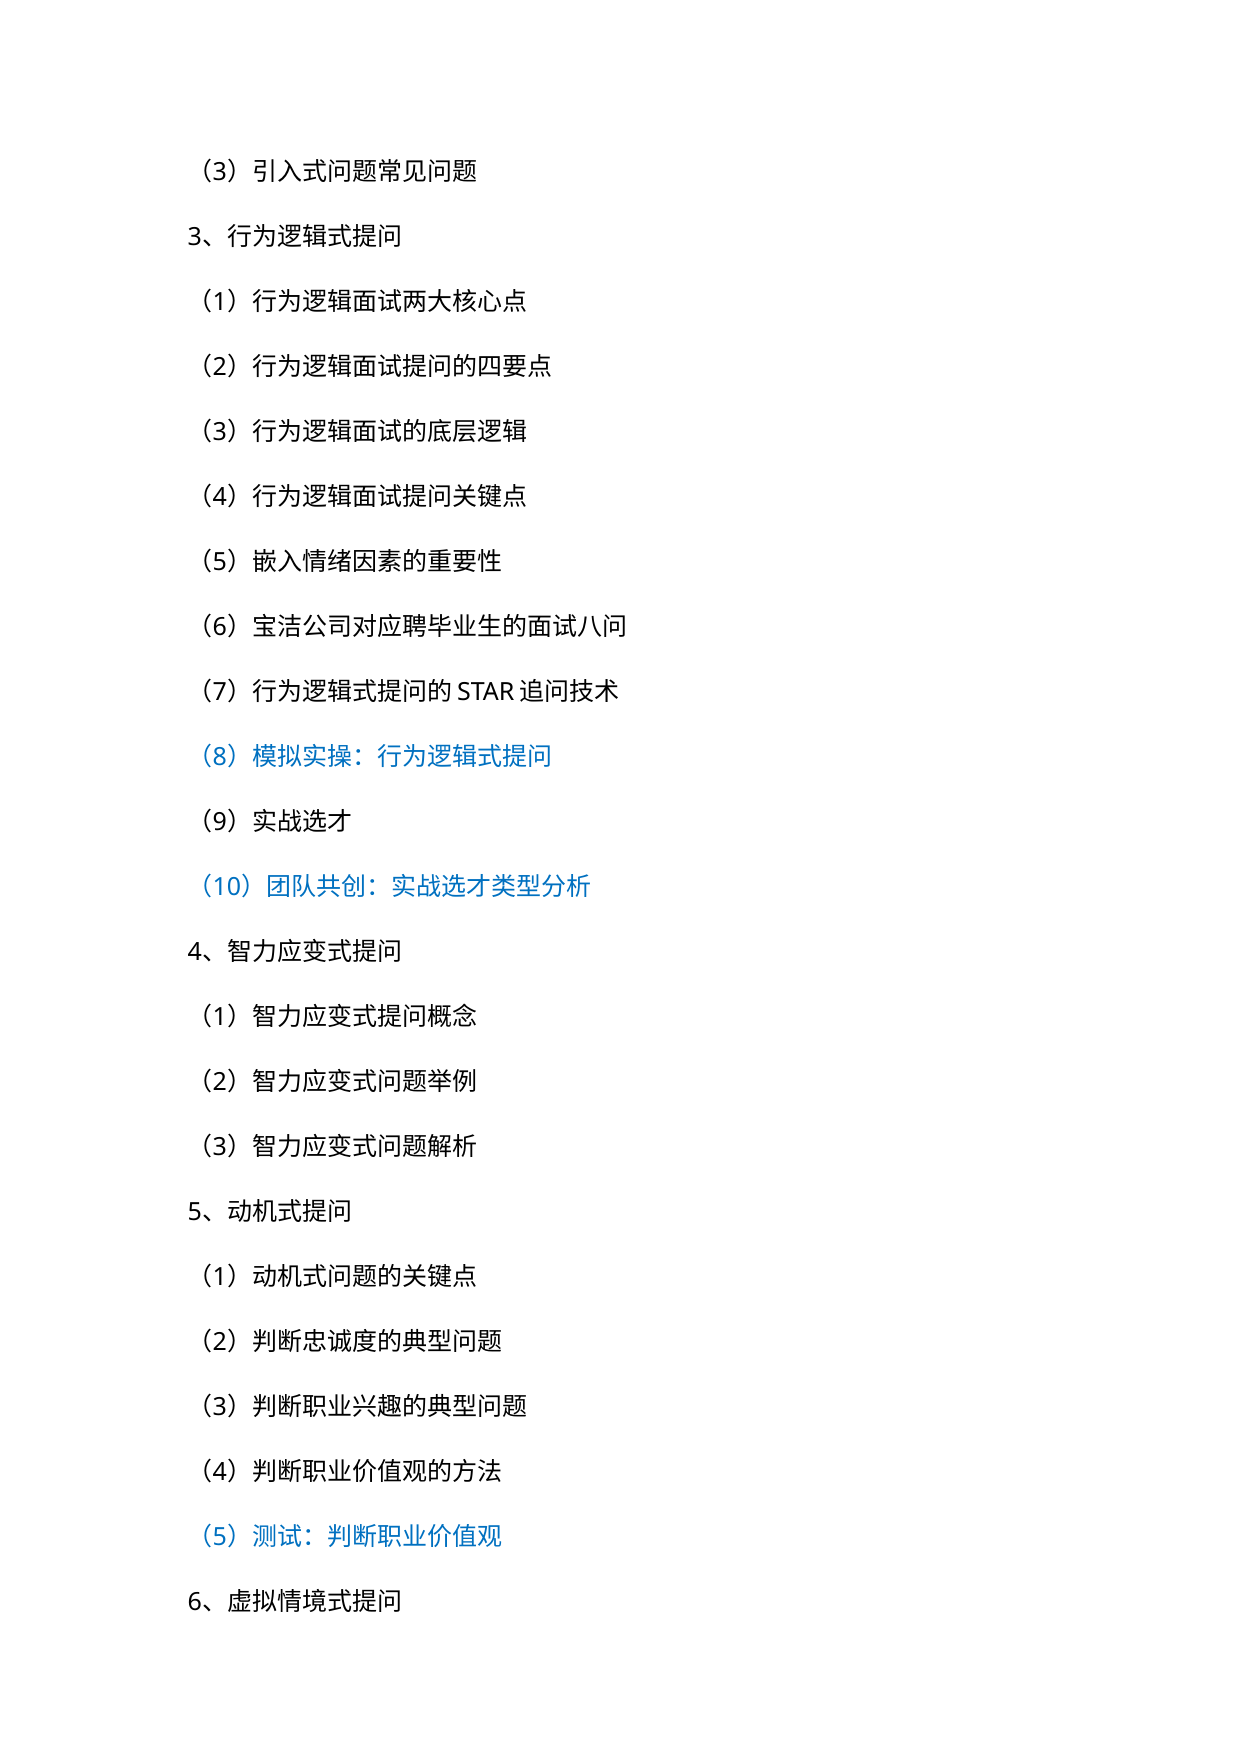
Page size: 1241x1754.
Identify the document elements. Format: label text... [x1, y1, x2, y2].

text （3）智力应变式问题解析 [187, 1112, 1053, 1177]
text 4、智力应变式提问 [187, 917, 1053, 982]
text （3）引入式问题常见问题 [187, 137, 1053, 202]
text （4）判断职业价值观的方法 [187, 1437, 1053, 1502]
text （1）行为逻辑面试两大核心点 [187, 267, 1053, 332]
text （5）测试：判断职业价值观 [187, 1502, 1053, 1567]
text （3）判断职业兴趣的典型问题 [187, 1372, 1053, 1437]
text （2）智力应变式问题举例 [187, 1047, 1053, 1112]
text （9）实战选才 [187, 787, 1053, 852]
text （10）团队共创：实战选才类型分析 [187, 852, 1053, 917]
text （5）嵌入情绪因素的重要性 [187, 527, 1053, 592]
text （2）行为逻辑面试提问的四要点 [187, 332, 1053, 397]
text （8）模拟实操：行为逻辑式提问 [187, 722, 1053, 787]
text 3、行为逻辑式提问 [187, 202, 1053, 267]
text （1）动机式问题的关键点 [187, 1242, 1053, 1307]
text （3）行为逻辑面试的底层逻辑 [187, 397, 1053, 462]
text 6、虚拟情境式提问 [187, 1567, 1053, 1632]
text （1）智力应变式提问概念 [187, 982, 1053, 1047]
text （7）行为逻辑式提问的STAR追问技术 [187, 657, 1053, 722]
text （2）判断忠诚度的典型问题 [187, 1307, 1053, 1372]
text （6）宝洁公司对应聘毕业生的面试八问 [187, 592, 1053, 657]
text 5、动机式提问 [187, 1177, 1053, 1242]
text （4）行为逻辑面试提问关键点 [187, 462, 1053, 527]
